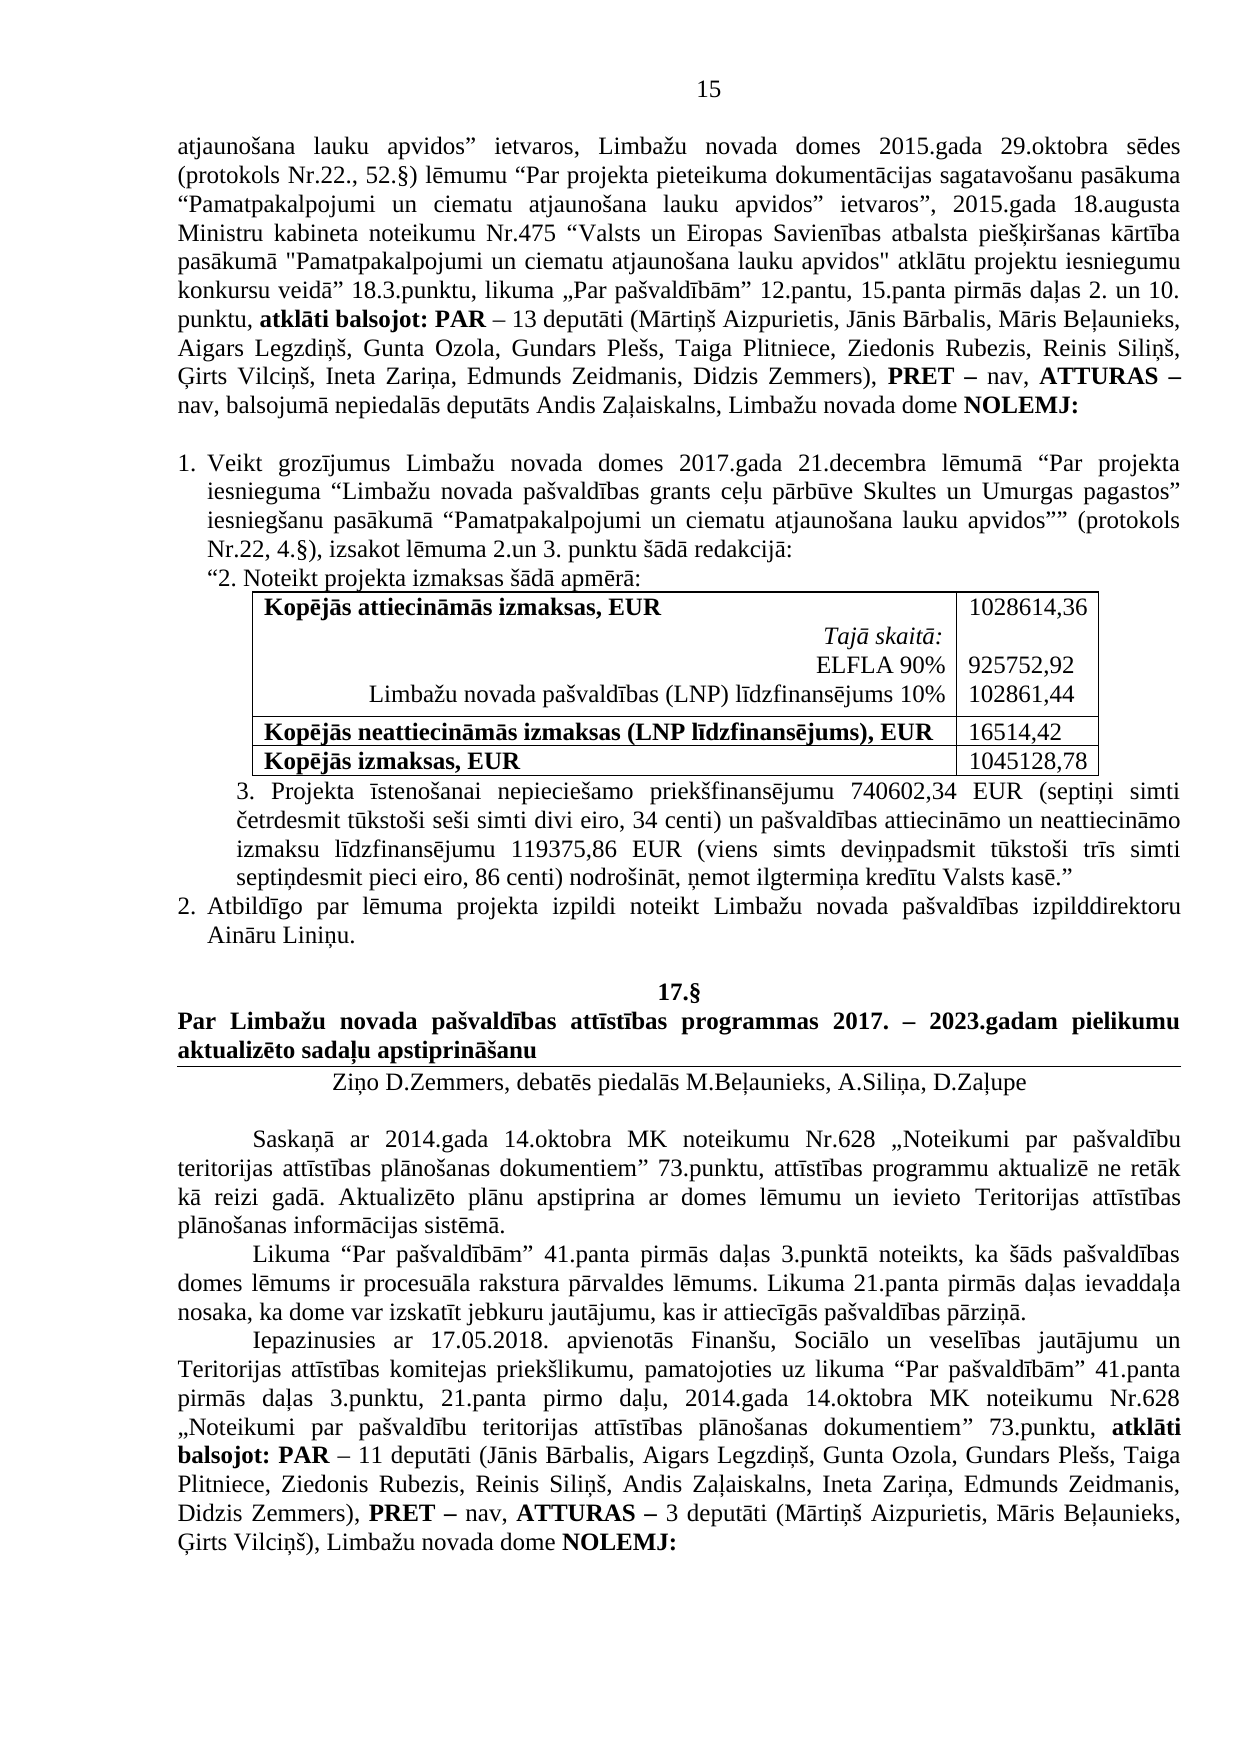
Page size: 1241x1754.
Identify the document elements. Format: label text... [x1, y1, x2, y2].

list Veikt grozījumus Limbažu novada domes 2017.gada 21.decembra lēmumā “Par projekta iesnieguma “Limbažu novada pašvaldības grants ceļu pārbūve Skultes un Umurgas pagastos” iesniegšanu pasākumā “Pamatpakalpojumi un ciematu atjaunošana lauku apvidos”” (protokols Nr.22, 4.§), izsakot lēmuma 2.un 3. punktu šādā redakcijā: [177, 448, 1181, 563]
table_cell 16514,42 [957, 717, 1098, 745]
text Ziņo D.Zemmers, debatēs piedalās M.Beļaunieks, A.Siliņa, D.Zaļupe [177, 1067, 1181, 1096]
table_cell 1045128,78 [957, 746, 1098, 775]
list Atbildīgo par lēmuma projekta izpildi noteikt Limbažu novada pašvaldības izpilddirektoru Aināru Liniņu. [177, 891, 1181, 949]
table_cell Kopējās neattiecināmās izmaksas (LNP līdzfinansējums), EUR [253, 717, 956, 745]
table_header 1028614,36 925752,92 102861,44 [957, 593, 1098, 716]
text 17.§ [177, 977, 1181, 1006]
table_header Kopējās attiecināmās izmaksas, EUR Tajā skaitā: ELFLA 90% Limbažu novada pašvaldības (LNP) līdzfinansējums 10% [253, 593, 956, 716]
text Par Limbažu novada pašvaldības attīstības programmas 2017. – 2023.gadam pielikumu aktualizēto sadaļu apstiprināšanu [177, 1006, 1181, 1066]
text 3. Projekta īstenošanai nepieciešamo priekšfinansējumu 740602,34 EUR (septiņi simti četrdesmit tūkstoši seši simti divi eiro, 34 centi) un pašvaldības attiecināmo un neattiecināmo izmaksu līdzfinansējumu 119375,86 EUR (viens simts deviņpadsmit tūkstoši trīs simti septiņdesmit pieci eiro, 86 centi) nodrošināt, ņemot ilgtermiņa kredītu Valsts kasē.” [236, 776, 1181, 891]
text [177, 131, 1181, 419]
table_cell Kopējās izmaksas, EUR [253, 746, 956, 775]
text Likuma “Par pašvaldībām” 41.panta pirmās daļas 3.punktā noteikts, ka šāds pašvaldības domes lēmums ir procesuāla rakstura pārvaldes lēmums. Likuma 21.panta pirmās daļas ievaddaļa nosaka, ka dome var izskatīt jebkuru jautājumu, kas ir attiecīgās pašvaldības pārziņā. [177, 1239, 1181, 1326]
text “2. Noteikt projekta izmaksas šādā apmērā: [207, 563, 1181, 591]
text Saskaņā ar 2014.gada 14.oktobra MK noteikumu Nr.628 „Noteikumi par pašvaldību teritorijas attīstības plānošanas dokumentiem” 73.punktu, attīstības programmu aktualizē ne retāk kā reizi gadā. Aktualizēto plānu apstiprina ar domes lēmumu un ievieto Teritorijas attīstības plānošanas informācijas sistēmā. [177, 1124, 1181, 1239]
text Iepazinusies ar 17.05.2018. apvienotās Finanšu, Sociālo un veselības jautājumu un Teritorijas attīstības komitejas priekšlikumu, pamatojoties uz likuma “Par pašvaldībām” 41.panta pirmās daļas 3.punktu, 21.panta pirmo daļu, 2014.gada 14.oktobra MK noteikumu Nr.628 „Noteikumi par pašvaldību teritorijas attīstības plānošanas dokumentiem” 73.punktu, atklāti balsojot: PAR – 11 deputāti (Jānis Bārbalis, Aigars Legzdiņš, Gunta Ozola, Gundars Plešs, Taiga Plitniece, Ziedonis Rubezis, Reinis Siliņš, Andis Zaļaiskalns, Ineta Zariņa, Edmunds Zeidmanis, Didzis Zemmers), PRET – nav, ATTURAS – 3 deputāti (Mārtiņš Aizpurietis, Māris Beļaunieks, Ģirts Vilciņš), Limbažu novada dome NOLEMJ: [177, 1326, 1181, 1556]
